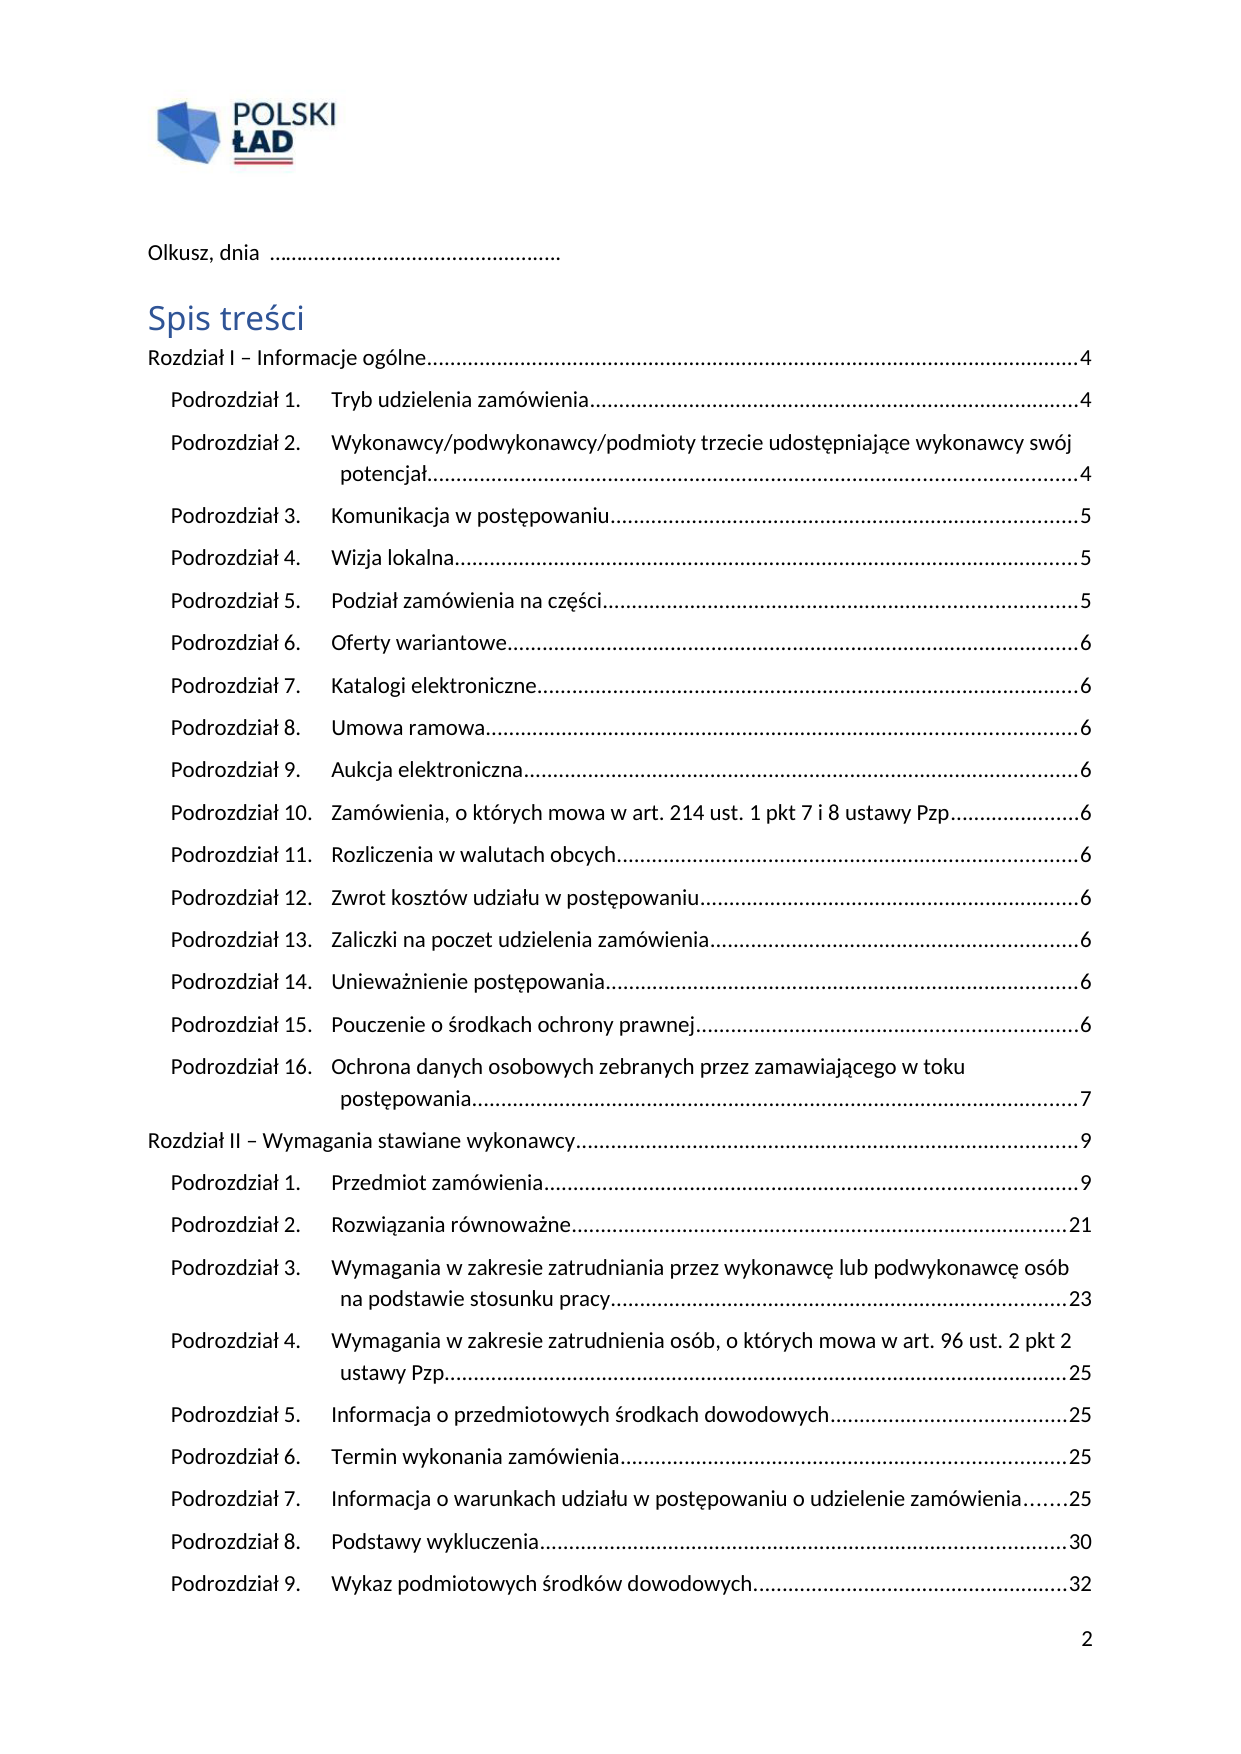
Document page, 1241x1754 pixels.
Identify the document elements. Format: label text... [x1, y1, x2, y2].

text Olkusz, dnia ……............................................. [148, 238, 1092, 266]
